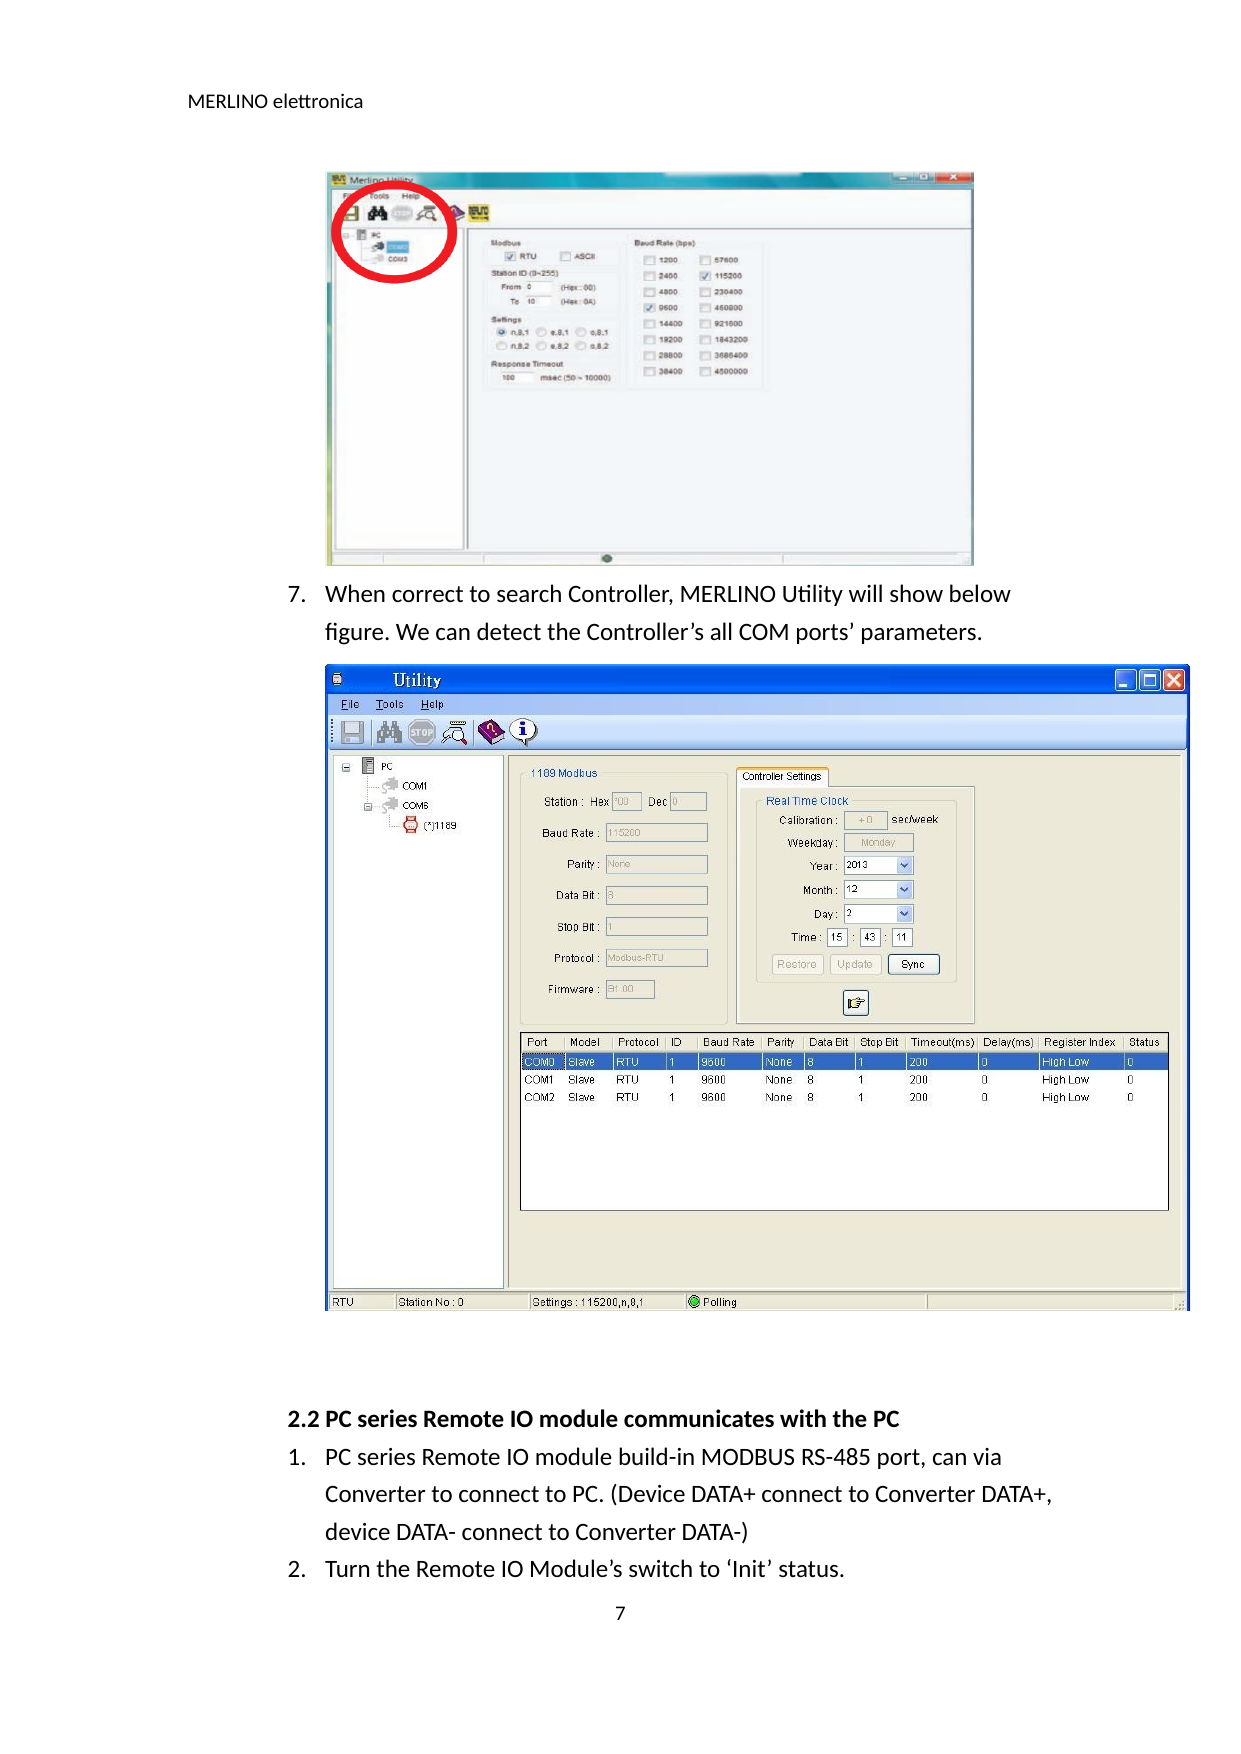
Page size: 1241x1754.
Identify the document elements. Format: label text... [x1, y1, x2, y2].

picture [325, 171, 975, 566]
picture [325, 664, 1191, 1311]
list When correct to search Controller, MERLINO Utility will show below figure. We can detect the Controller’s all COM ports’ parameters. [287, 575, 1053, 650]
list 2.2 PC series Remote IO module communicates with the PC [287, 1400, 1053, 1437]
list PC series Remote IO module build-in MODBUS RS-485 port, can via Converter to connect to PC. (Device DATA+ connect to Converter DATA+, device DATA- connect to Converter DATA-) [287, 1437, 1053, 1550]
list Turn the Remote IO Module’s switch to ‘Init’ status. [287, 1550, 1053, 1587]
